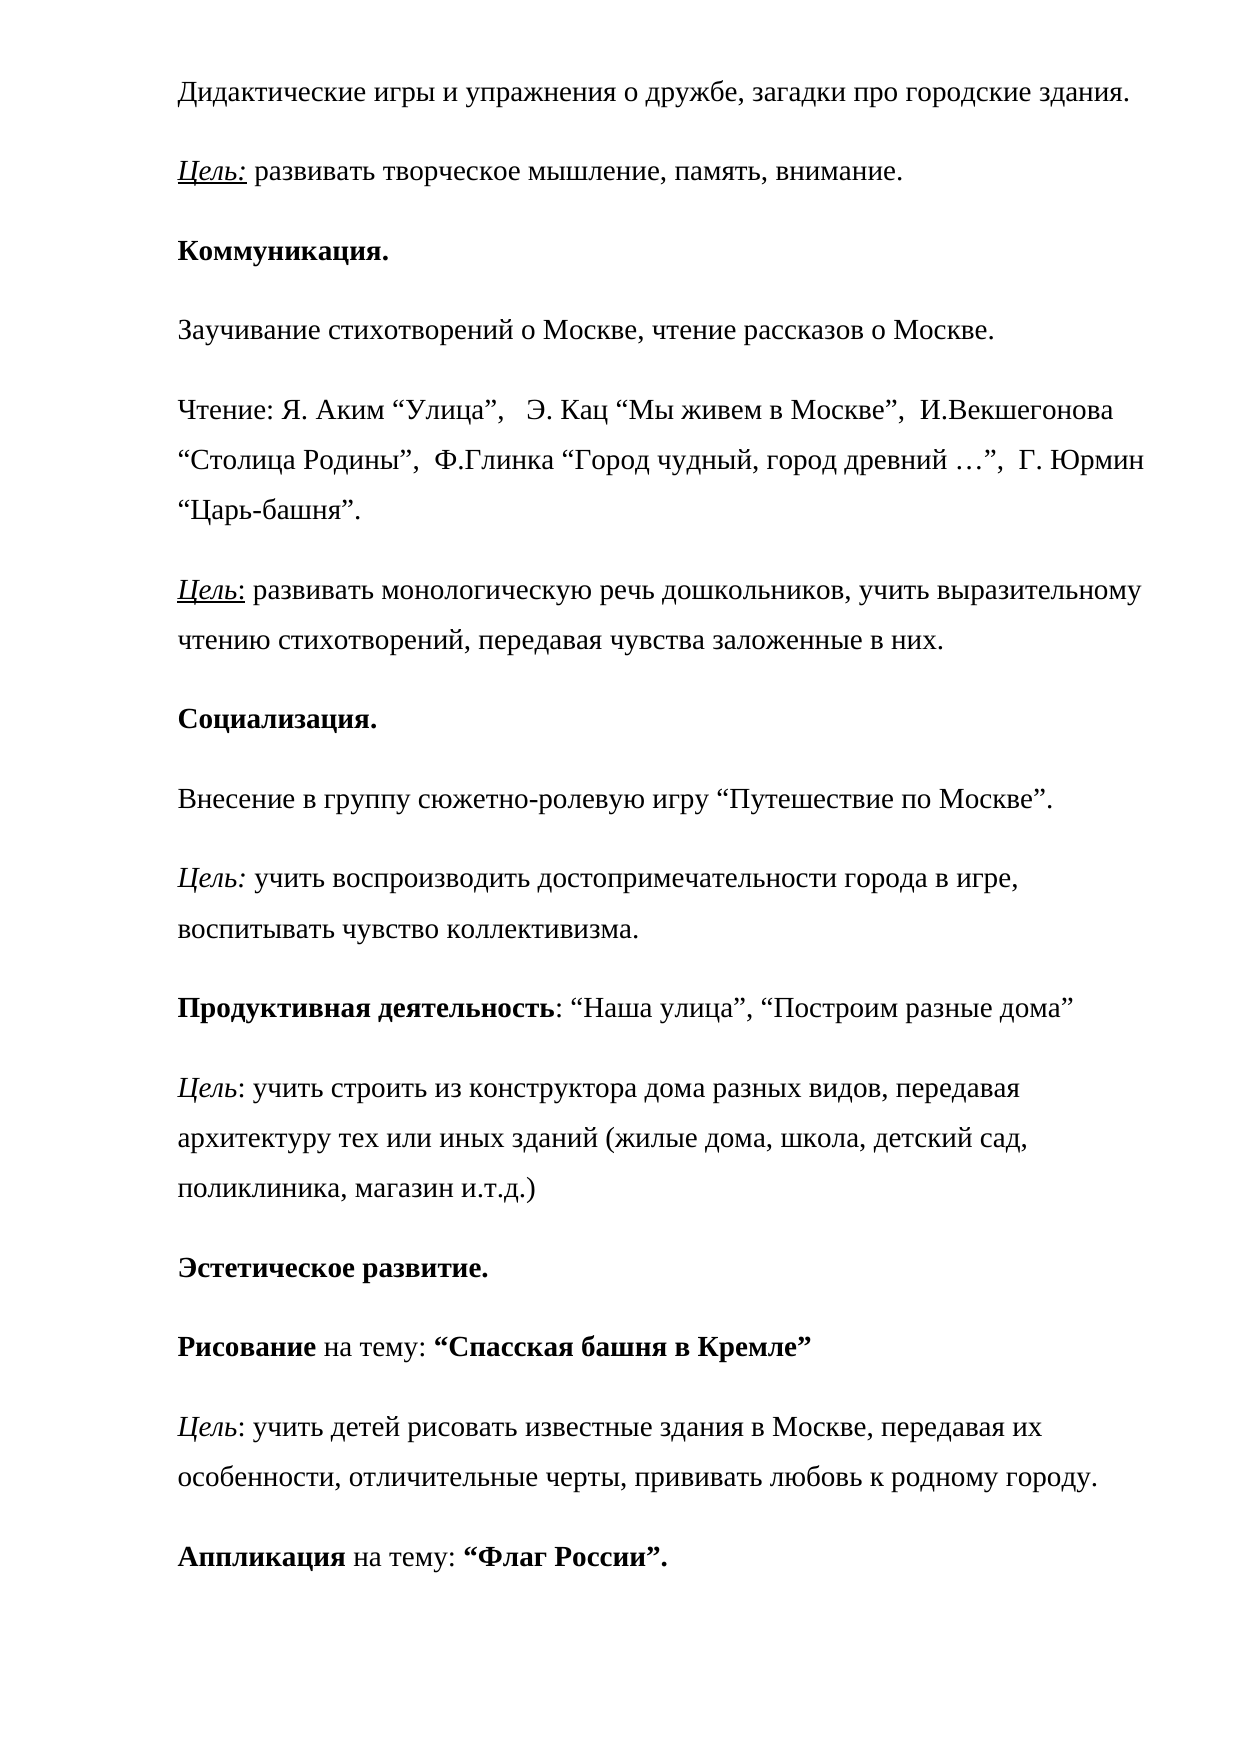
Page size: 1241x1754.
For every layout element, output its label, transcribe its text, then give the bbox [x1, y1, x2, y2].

text Продуктивная деятельность: “Наша улица”, “Построим разные дома” [177, 990, 1152, 1024]
text Внесение в группу сюжетно-ролевую игру “Путешествие по Москве”. [177, 781, 1152, 815]
text Цель: развивать монологическую речь дошкольников, учить выразительному чтению стихотворений, передавая чувства заложенные в них. [177, 572, 1152, 656]
text Цель: учить строить из конструктора дома разных видов, передавая архитектуру тех или иных зданий (жилые дома, школа, детский сад, поликлиника, магазин и.т.д.) [177, 1070, 1152, 1204]
text Дидактические игры и упражнения о дружбе, загадки про городские здания. [177, 74, 1152, 107]
text Коммуникация. [177, 233, 1152, 266]
text Цель: учить детей рисовать известные здания в Москве, передавая их особенности, отличительные черты, прививать любовь к родному городу. [177, 1409, 1152, 1493]
text Чтение: Я. Аким “Улица”, Э. Кац “Мы живем в Москве”, И.Векшегонова “Столица Родины”, Ф.Глинка “Город чудный, город древний …”, Г. Юрмин “Царь-башня”. [177, 392, 1152, 526]
text Социализация. [177, 702, 1152, 735]
text Цель: учить воспроизводить достопримечательности города в игре, воспитывать чувство коллективизма. [177, 861, 1152, 944]
text Цель: развивать творческое мышление, память, внимание. [177, 153, 1152, 187]
text Рисование на тему: “Спасская башня в Кремле” [177, 1329, 1152, 1363]
text Эстетическое развитие. [177, 1250, 1152, 1283]
text Аппликация на тему: “Флаг России”. [177, 1539, 1152, 1572]
text Заучивание стихотворений о Москве, чтение рассказов о Москве. [177, 312, 1152, 346]
